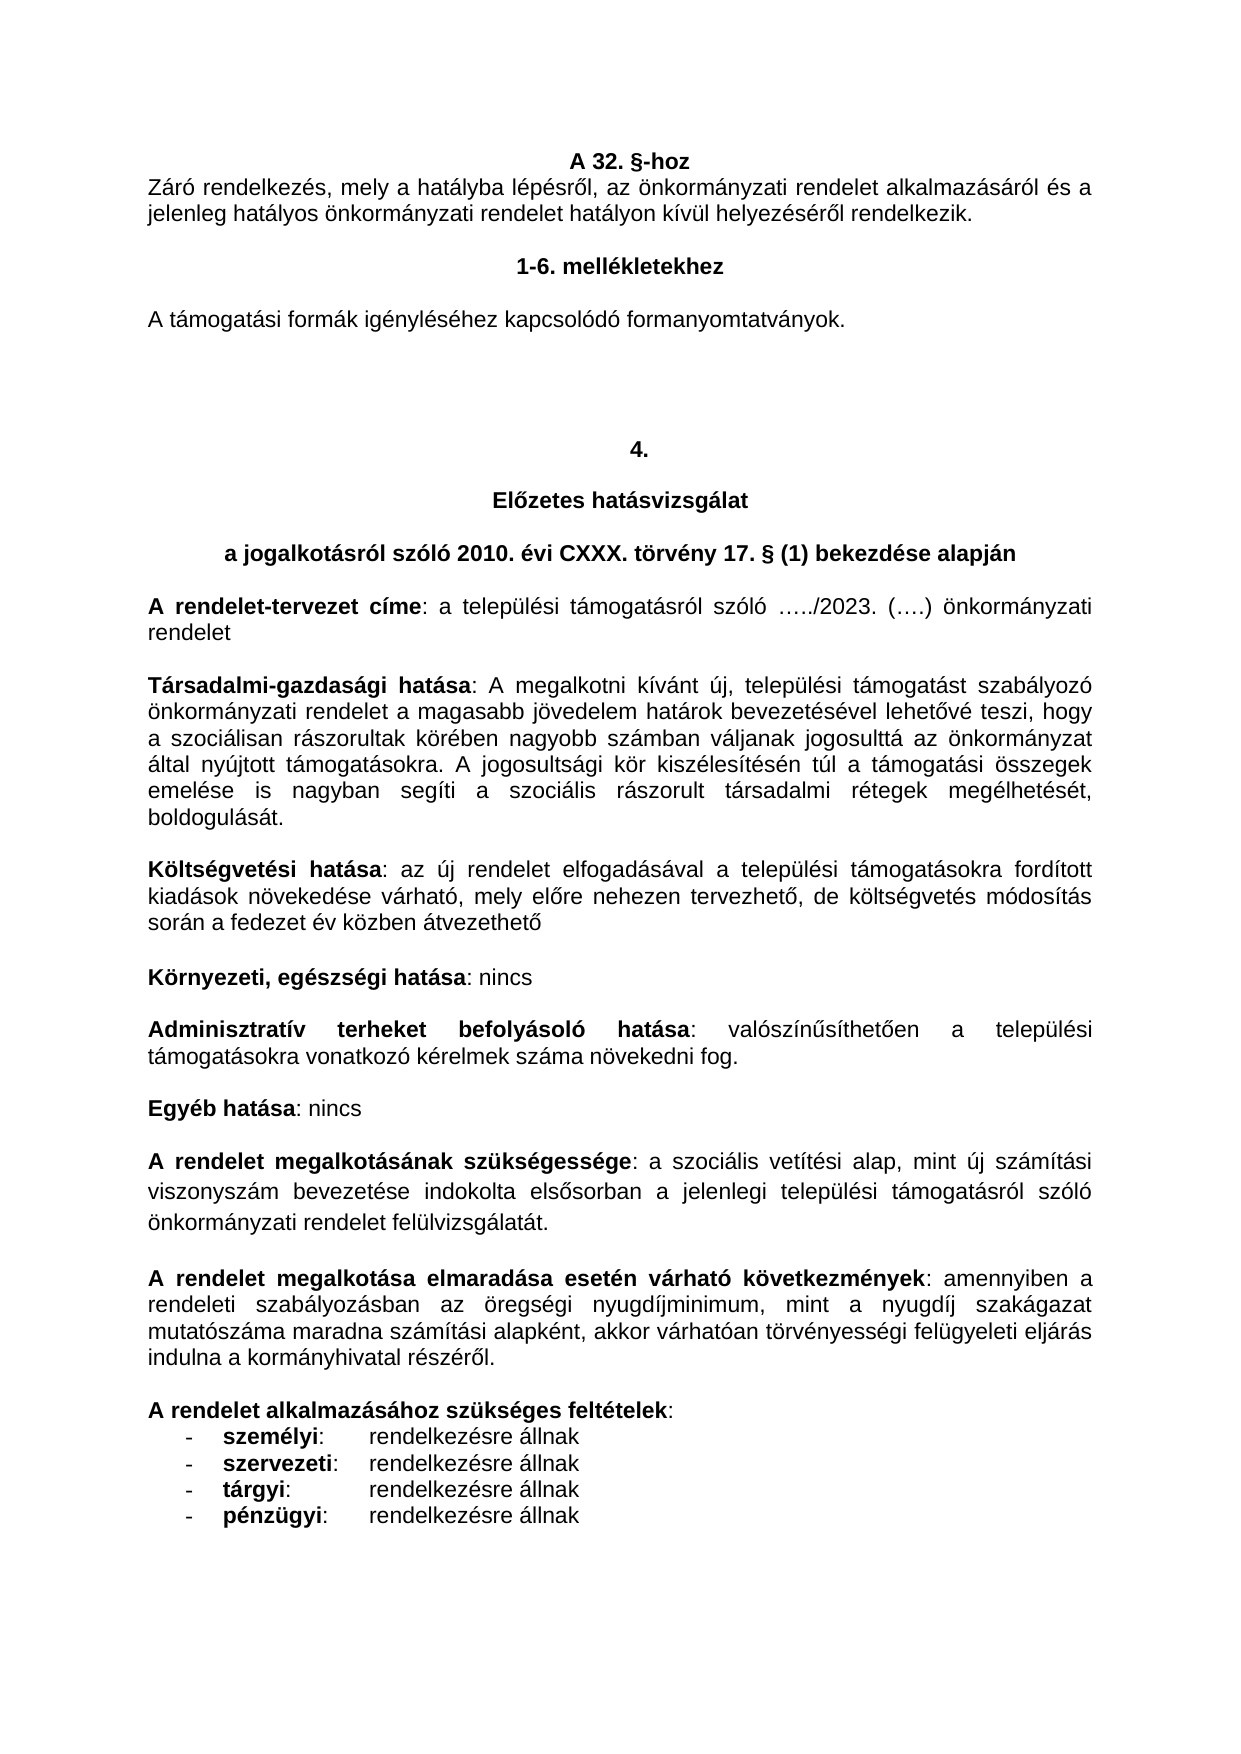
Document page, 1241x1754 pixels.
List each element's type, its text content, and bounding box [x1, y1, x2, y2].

text A támogatási formák igényléséhez kapcsolódó formanyomtatványok. [148, 306, 1093, 332]
text Záró rendelkezés, mely a hatályba lépésről, az önkormányzati rendelet alkalmazásáról és a jelenleg hatályos önkormányzati rendelet hatályon kívül helyezéséről rendelkezik. [148, 174, 1093, 227]
text Adminisztratív terheket befolyásoló hatása: valószínűsíthetően a települési támogatásokra vonatkozó kérelmek száma növekedni fog. [148, 1016, 1093, 1069]
text A rendelet megalkotása elmaradása esetén várható következmények: amennyiben a rendeleti szabályozásban az öregségi nyugdíjminimum, mint a nyugdíj szakágazat mutatószáma maradna számítási alapként, akkor várhatóan törvényességi felügyeleti eljárás indulna a kormányhivatal részéről. [148, 1265, 1093, 1370]
text A rendelet-tervezet címe: a települési támogatásról szóló …../2023. (….) önkormányzati rendelet [148, 593, 1093, 646]
text Költségvetési hatása: az új rendelet elfogadásával a települési támogatásokra fordított kiadások növekedése várható, mely előre nehezen tervezhető, de költségvetés módosítás során a fedezet év közben átvezethető [148, 856, 1093, 936]
text Társadalmi-gazdasági hatása: A megalkotni kívánt új, települési támogatást szabályozó önkormányzati rendelet a magasabb jövedelem határok bevezetésével lehetővé teszi, hogy a szociálisan rászorultak körében nagyobb számban váljanak jogosulttá az önkormányzat által nyújtott támogatásokra. A jogosultsági kör kiszélesítésén túl a támogatási összegek emelése is nagyban segíti a szociális rászorult társadalmi rétegek megélhetését, boldogulását. [148, 672, 1093, 830]
text A rendelet megalkotásának szükségessége: a szociális vetítési alap, mint új számítási viszonyszám bevezetése indokolta elsősorban a jelenlegi települési támogatásról szóló önkormányzati rendelet felülvizsgálatát. [148, 1148, 1093, 1235]
text 4. [88, 436, 1190, 462]
text A rendelet alkalmazásához szükséges feltételek: [148, 1397, 1093, 1423]
text Egyéb hatása: nincs [148, 1095, 1093, 1122]
list szervezeti: rendelkezésre állnak [185, 1449, 1093, 1476]
list személyi: rendelkezésre állnak [185, 1423, 1093, 1449]
text A 32. §-hoz [148, 148, 1093, 174]
text 1-6. mellékletekhez [148, 253, 1093, 279]
list tárgyi: rendelkezésre állnak [185, 1476, 1093, 1502]
text a jogalkotásról szóló 2010. évi CXXX. törvény 17. § (1) bekezdése alapján [148, 540, 1093, 567]
text Környezeti, egészségi hatása: nincs [148, 963, 1093, 990]
text Előzetes hatásvizsgálat [148, 487, 1093, 514]
list pénzügyi: rendelkezésre állnak [185, 1502, 1093, 1529]
